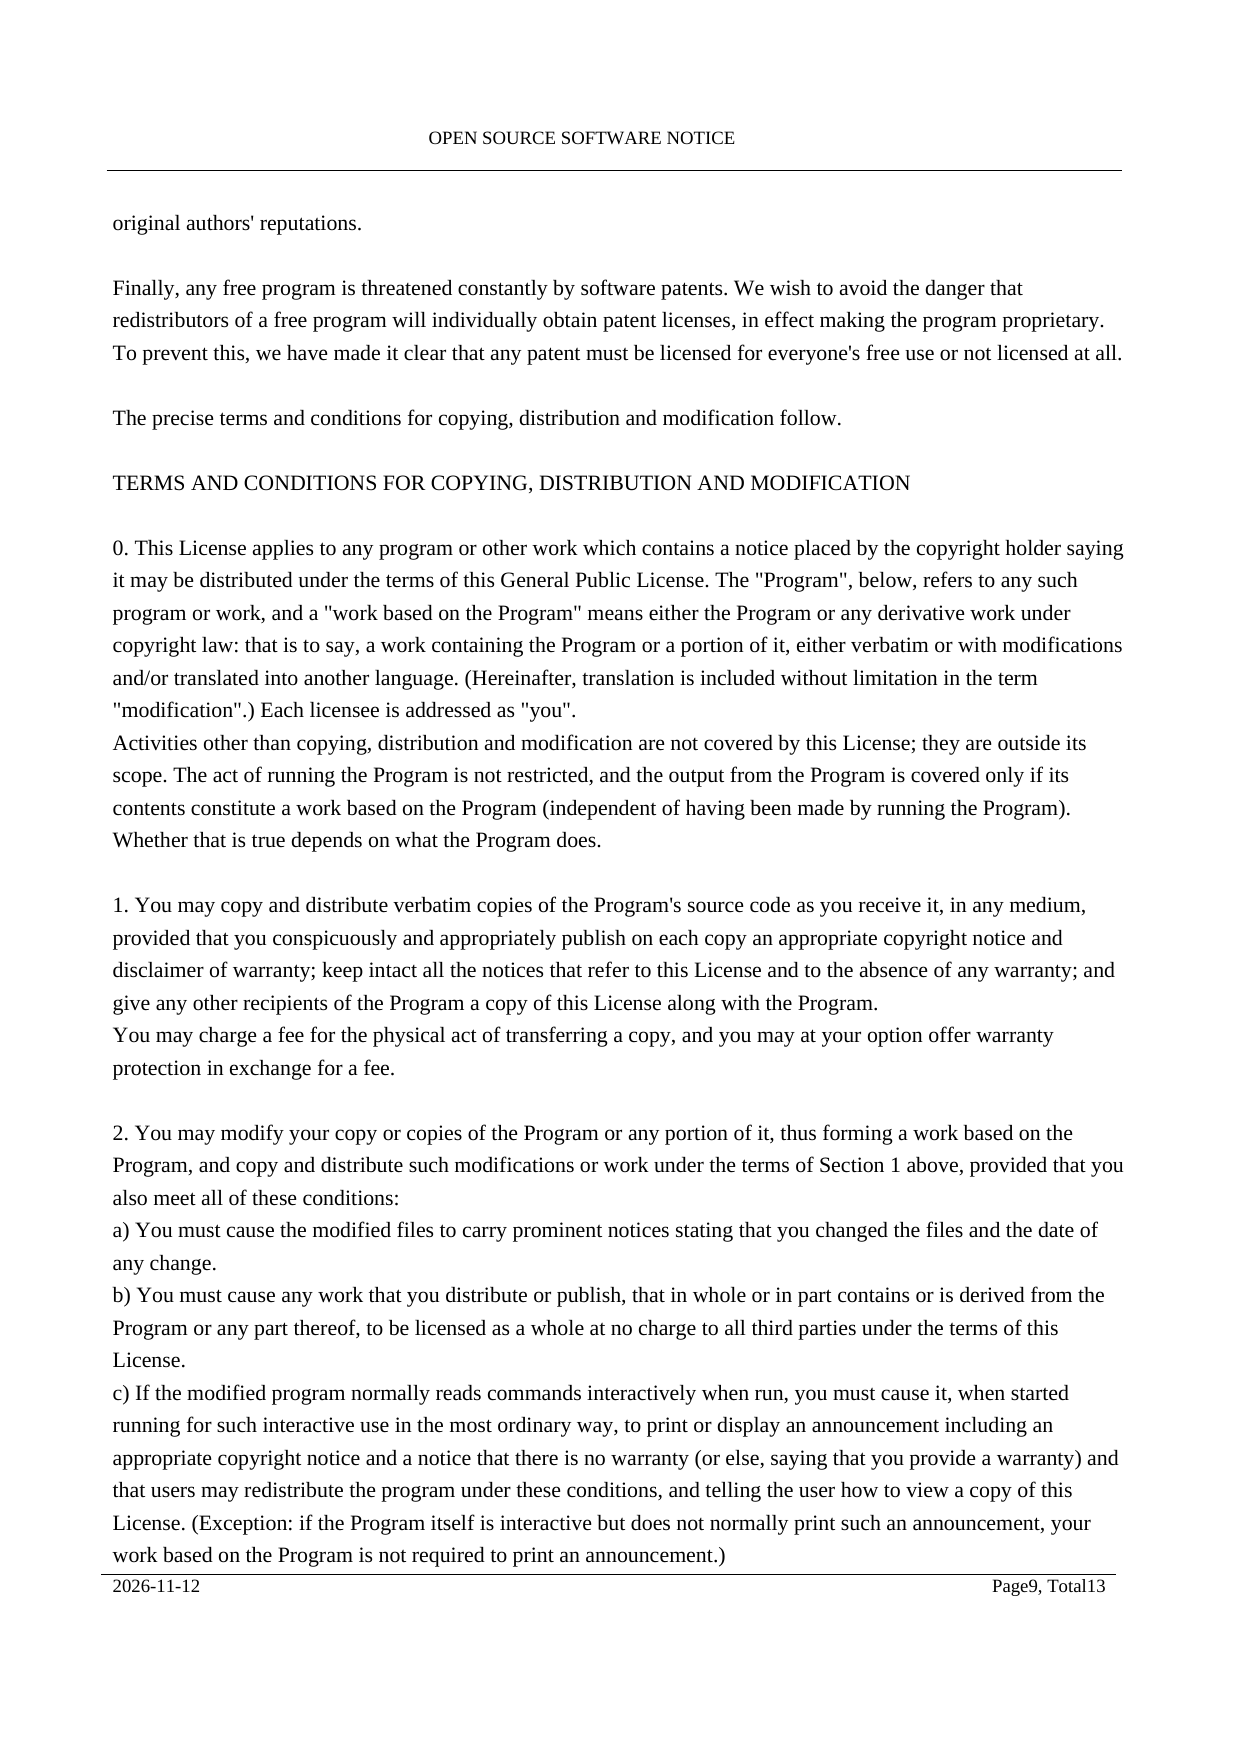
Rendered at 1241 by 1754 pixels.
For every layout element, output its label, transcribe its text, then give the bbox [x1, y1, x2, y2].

text The precise terms and conditions for copying, distribution and modification follow. [112, 401, 1128, 434]
text You may charge a fee for the physical act of transferring a copy, and you may at your option offer warranty protection in exchange for a fee. [112, 1019, 1128, 1084]
text TERMS AND CONDITIONS FOR COPYING, DISTRIBUTION AND MODIFICATION [112, 466, 1128, 499]
text 0. This License applies to any program or other work which contains a notice placed by the copyright holder saying it may be distributed under the terms of this General Public License. The "Program", below, refers to any such program or work, and a "work based on the Program" means either the Program or any derivative work under copyright law: that is to say, a work containing the Program or a portion of it, either verbatim or with modifications and/or translated into another language. (Hereinafter, translation is included without limitation in the term "modification".) Each licensee is addressed as "you". [112, 531, 1128, 726]
text 1. You may copy and distribute verbatim copies of the Program's source code as you receive it, in any medium, provided that you conspicuously and appropriately publish on each copy an appropriate copyright notice and disclaimer of warranty; keep intact all the notices that refer to this License and to the absence of any warranty; and give any other recipients of the Program a copy of this License along with the Program. [112, 889, 1128, 1019]
text a) You must cause the modified files to carry prominent notices stating that you changed the files and the date of any change. [112, 1214, 1128, 1279]
text b) You must cause any work that you distribute or publish, that in whole or in part contains or is derived from the Program or any part thereof, to be licensed as a whole at no charge to all third parties under the terms of this License. [112, 1279, 1128, 1376]
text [112, 206, 1128, 239]
text Finally, any free program is threatened constantly by software patents. We wish to avoid the danger that redistributors of a free program will individually obtain patent licenses, in effect making the program proprietary. To prevent this, we have made it clear that any patent must be licensed for everyone's free use or not licensed at all. [112, 271, 1128, 369]
text 2. You may modify your copy or copies of the Program or any portion of it, thus forming a work based on the Program, and copy and distribute such modifications or work under the terms of Section 1 above, provided that you also meet all of these conditions: [112, 1116, 1128, 1214]
text Activities other than copying, distribution and modification are not covered by this License; they are outside its scope. The act of running the Program is not restricted, and the output from the Program is covered only if its contents constitute a work based on the Program (independent of having been made by running the Program). Whether that is true depends on what the Program does. [112, 726, 1128, 856]
text c) If the modified program normally reads commands interactively when run, you must cause it, when started running for such interactive use in the most ordinary way, to print or display an announcement including an appropriate copyright notice and a notice that there is no warranty (or else, saying that you provide a warranty) and that users may redistribute the program under these conditions, and telling the user how to view a copy of this License. (Exception: if the Program itself is interactive but does not normally print such an announcement, your work based on the Program is not required to print an announcement.) [112, 1376, 1128, 1571]
